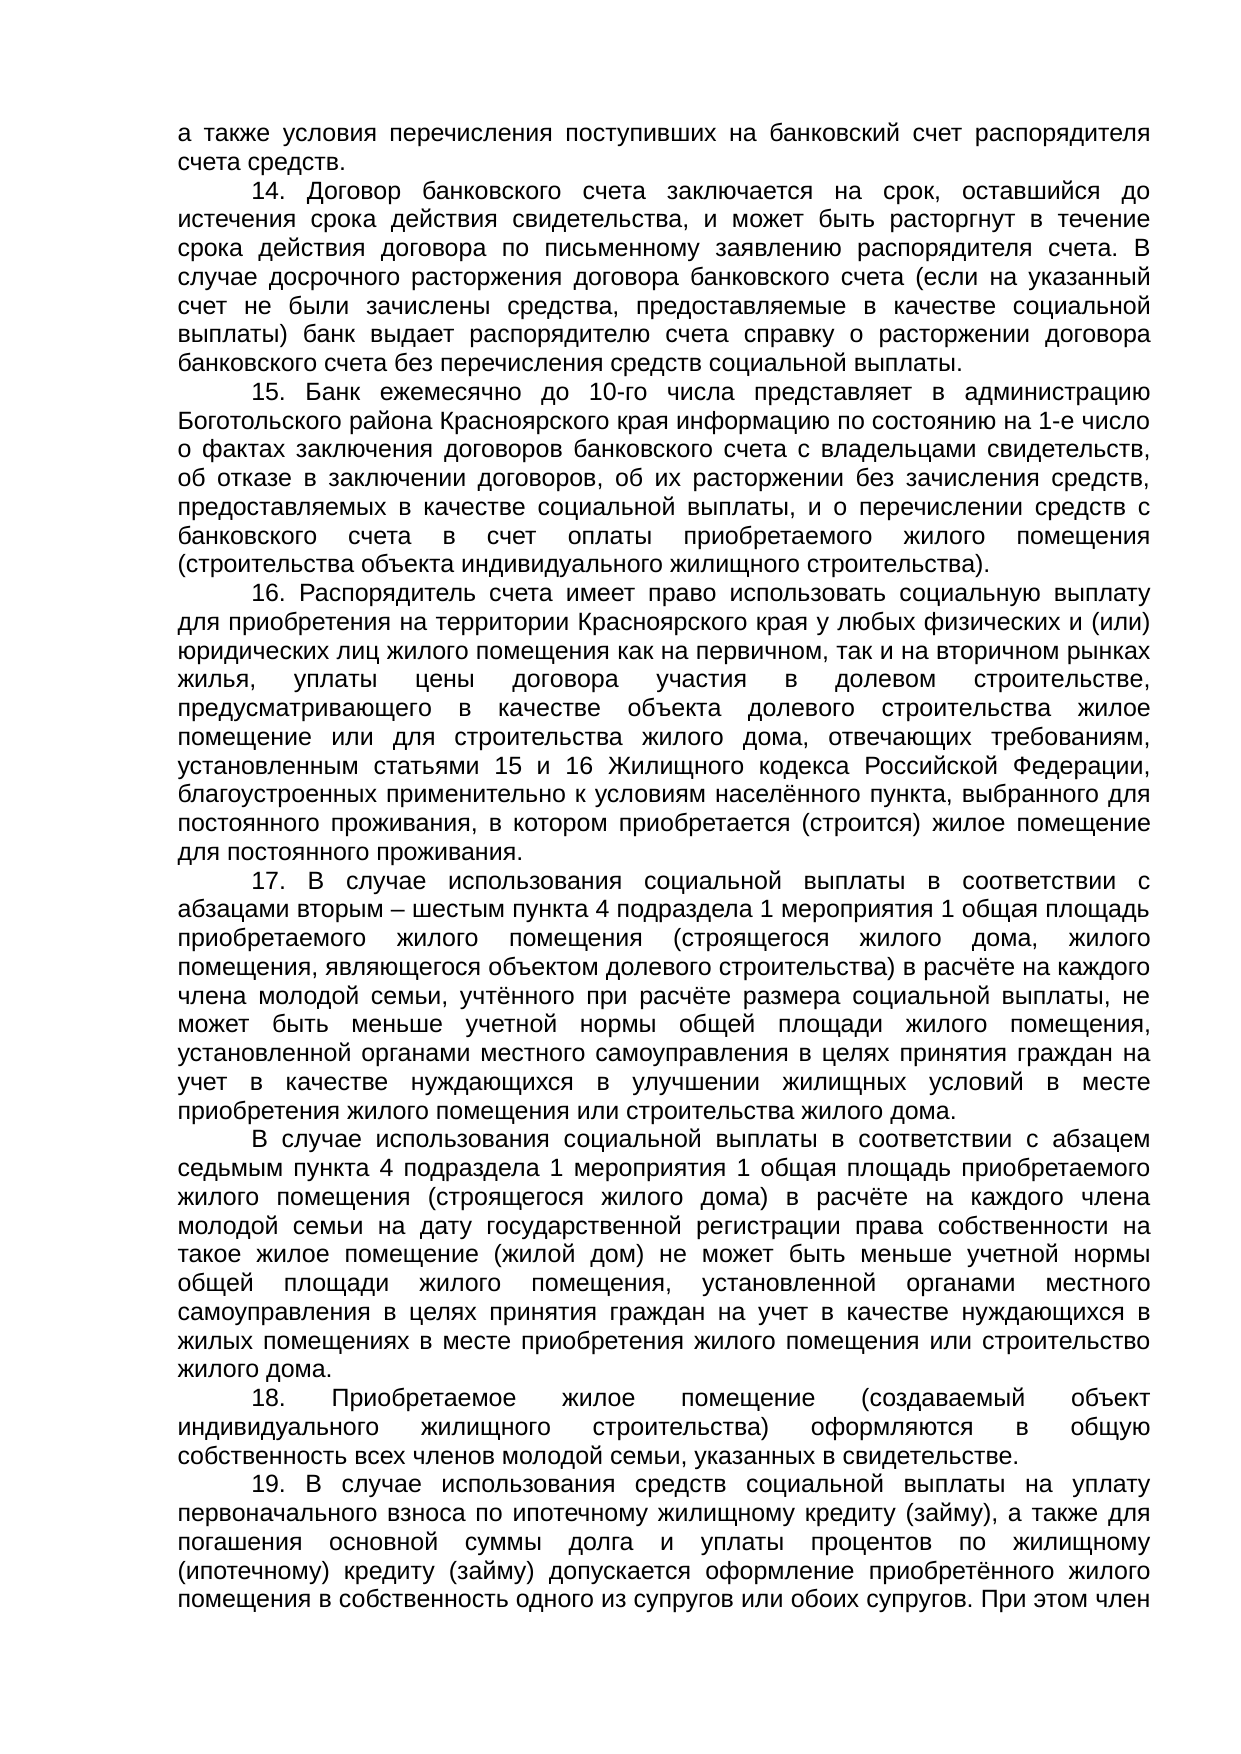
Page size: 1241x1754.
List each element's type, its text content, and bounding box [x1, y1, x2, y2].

text 14. Договор банковского счета заключается на срок, оставшийся до истечения срока действия свидетельства, и может быть расторгнут в течение срока действия договора по письменному заявлению распорядителя счета. В случае досрочного расторжения договора банковского счета (если на указанный счет не были зачислены средства, предоставляемые в качестве социальной выплаты) банк выдает распорядителю счета справку о расторжении договора банковского счета без перечисления средств социальной выплаты. [177, 176, 1152, 377]
text В случае использования социальной выплаты в соответствии с абзацем седьмым пункта 4 подраздела 1 мероприятия 1 общая площадь приобретаемого жилого помещения (строящегося жилого дома) в расчёте на каждого члена молодой семьи на дату государственной регистрации права собственности на такое жилое помещение (жилой дом) не может быть меньше учетной нормы общей площади жилого помещения, установленной органами местного самоуправления в целях принятия граждан на учет в качестве нуждающихся в жилых помещениях в месте приобретения жилого помещения или строительство жилого дома. [177, 1124, 1152, 1383]
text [177, 118, 1152, 176]
text 17. В случае использования социальной выплаты в соответствии с абзацами вторым – шестым пункта 4 подраздела 1 мероприятия 1 общая площадь приобретаемого жилого помещения (строящегося жилого дома, жилого помещения, являющегося объектом долевого строительства) в расчёте на каждого члена молодой семьи, учтённого при расчёте размера социальной выплаты, не может быть меньше учетной нормы общей площади жилого помещения, установленной органами местного самоуправления в целях принятия граждан на учет в качестве нуждающихся в улучшении жилищных условий в месте приобретения жилого помещения или строительства жилого дома. [177, 866, 1152, 1124]
text 15. Банк ежемесячно до 10-го числа представляет в администрацию Боготольского района Красноярского края информацию по состоянию на 1-е число о фактах заключения договоров банковского счета с владельцами свидетельств, об отказе в заключении договоров, об их расторжении без зачисления средств, предоставляемых в качестве социальной выплаты, и о перечислении средств с банковского счета в счет оплаты приобретаемого жилого помещения (строительства объекта индивидуального жилищного строительства). [177, 377, 1152, 578]
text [177, 1469, 1152, 1613]
text 16. Распорядитель счета имеет право использовать социальную выплату для приобретения на территории Красноярского края у любых физических и (или) юридических лиц жилого помещения как на первичном, так и на вторичном рынках жилья, уплаты цены договора участия в долевом строительстве, предусматривающего в качестве объекта долевого строительства жилое помещение или для строительства жилого дома, отвечающих требованиям, установленным статьями 15 и 16 Жилищного кодекса Российской Федерации, благоустроенных применительно к условиям населённого пункта, выбранного для постоянного проживания, в котором приобретается (строится) жилое помещение для постоянного проживания. [177, 578, 1152, 866]
text 18. Приобретаемое жилое помещение (создаваемый объект индивидуального жилищного строительства) оформляются в общую собственность всех членов молодой семьи, указанных в свидетельстве. [177, 1383, 1152, 1469]
